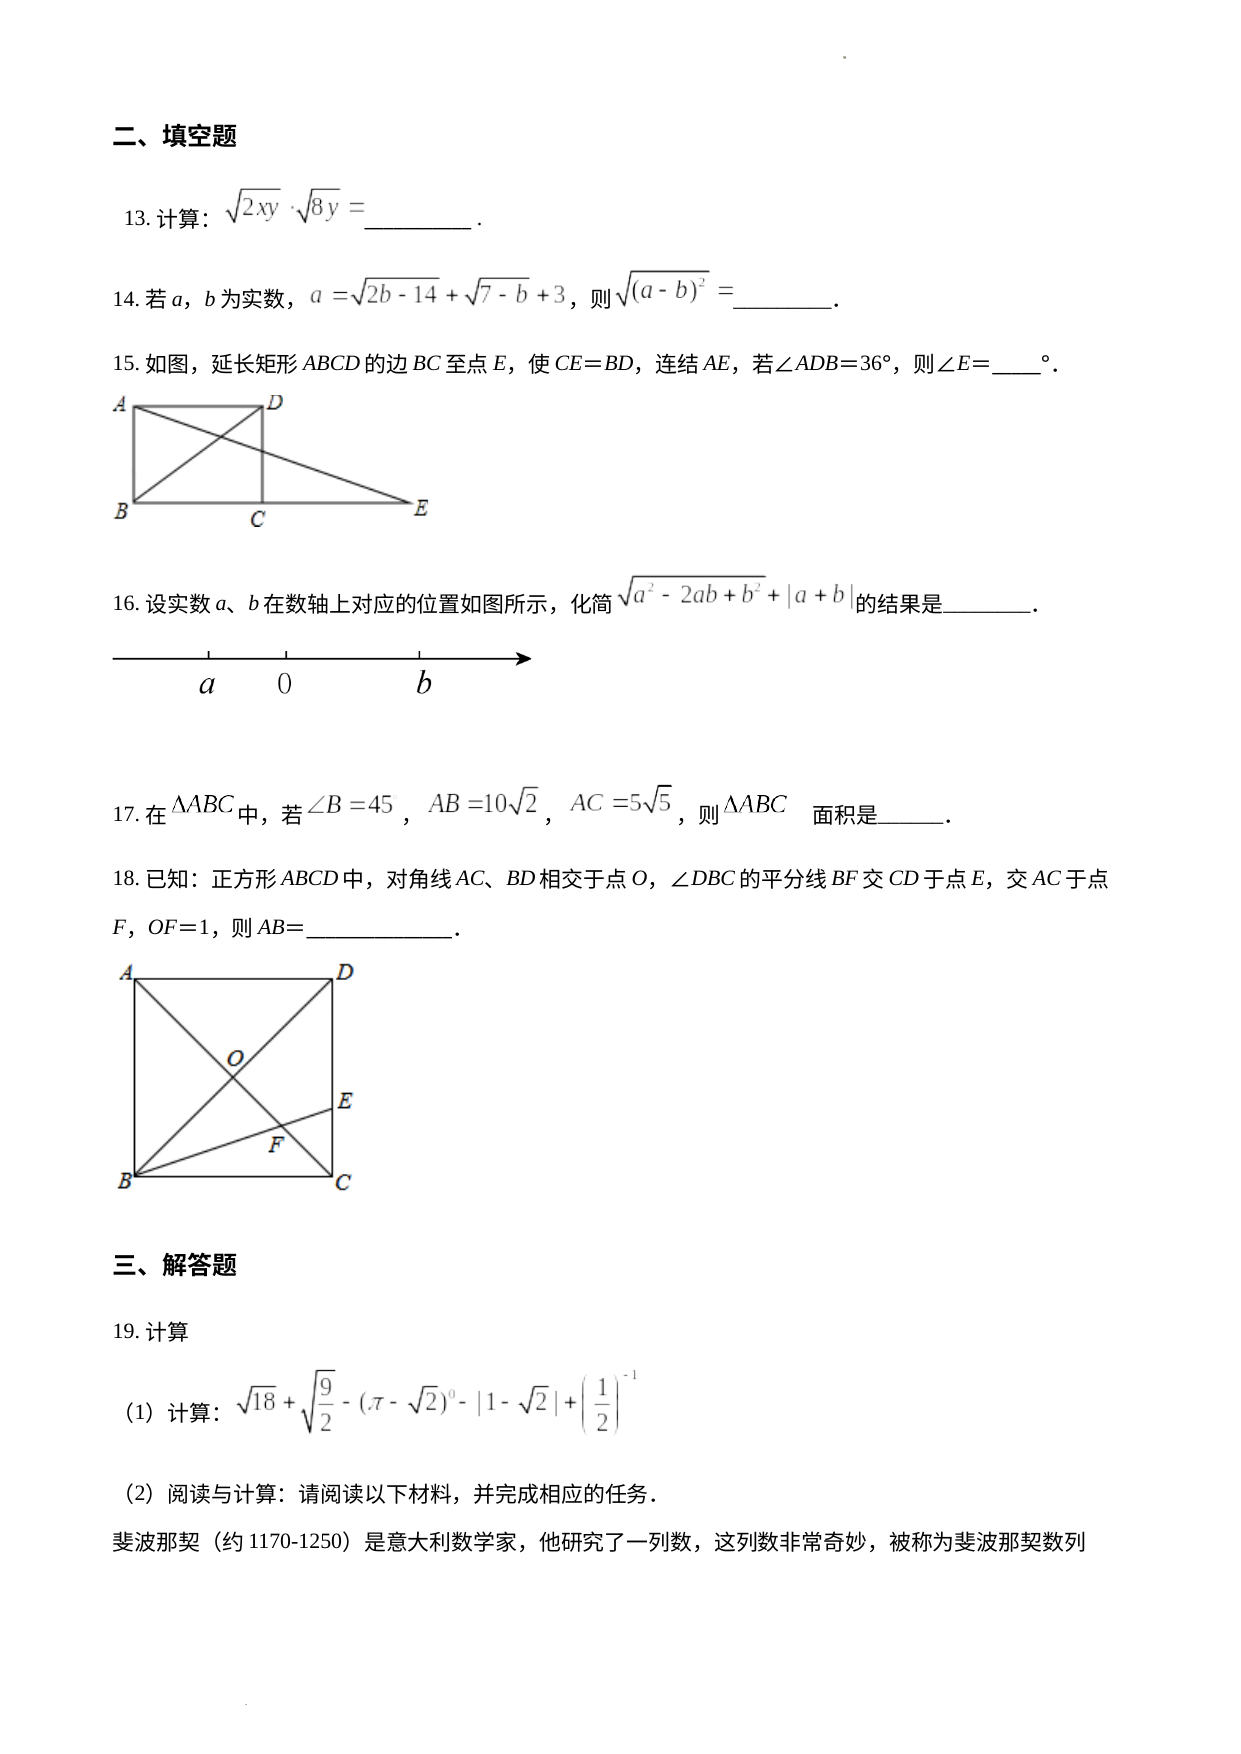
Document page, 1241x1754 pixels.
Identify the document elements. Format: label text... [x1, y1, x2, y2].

picture [112, 958, 360, 1195]
text 三、解答题 [112, 1231, 1128, 1296]
text 13. 计算：___________ . [112, 185, 1128, 250]
picture [112, 651, 532, 703]
picture [112, 395, 429, 527]
text 14. 若a，b为实数，，则_________． [112, 266, 1128, 331]
text 15. 如图，延长矩形ABCD的边BC至点E，使CE＝BD，连结AE，若∠ADB＝36°，则∠E＝_____°． [112, 347, 1128, 379]
text （1）计算： [112, 1363, 1128, 1460]
text 19. 计算 [112, 1314, 1128, 1347]
text （2）阅读与计算：请阅读以下材料，并完成相应的任务． [112, 1476, 1128, 1509]
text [112, 1524, 1128, 1557]
text 16. 设实数a、b在数轴上对应的位置如图所示，化简的结果是________． [112, 570, 1128, 635]
text 18. 已知：正方形ABCD中，对角线AC、BD相交于点O，∠DBC的平分线BF交CD于点E，交AC于点F，OF＝1，则AB＝_______________． [112, 862, 1128, 943]
text 二、填空题 [112, 102, 1128, 167]
text 17. 在中，若，，，则面积是______． [112, 781, 1128, 846]
